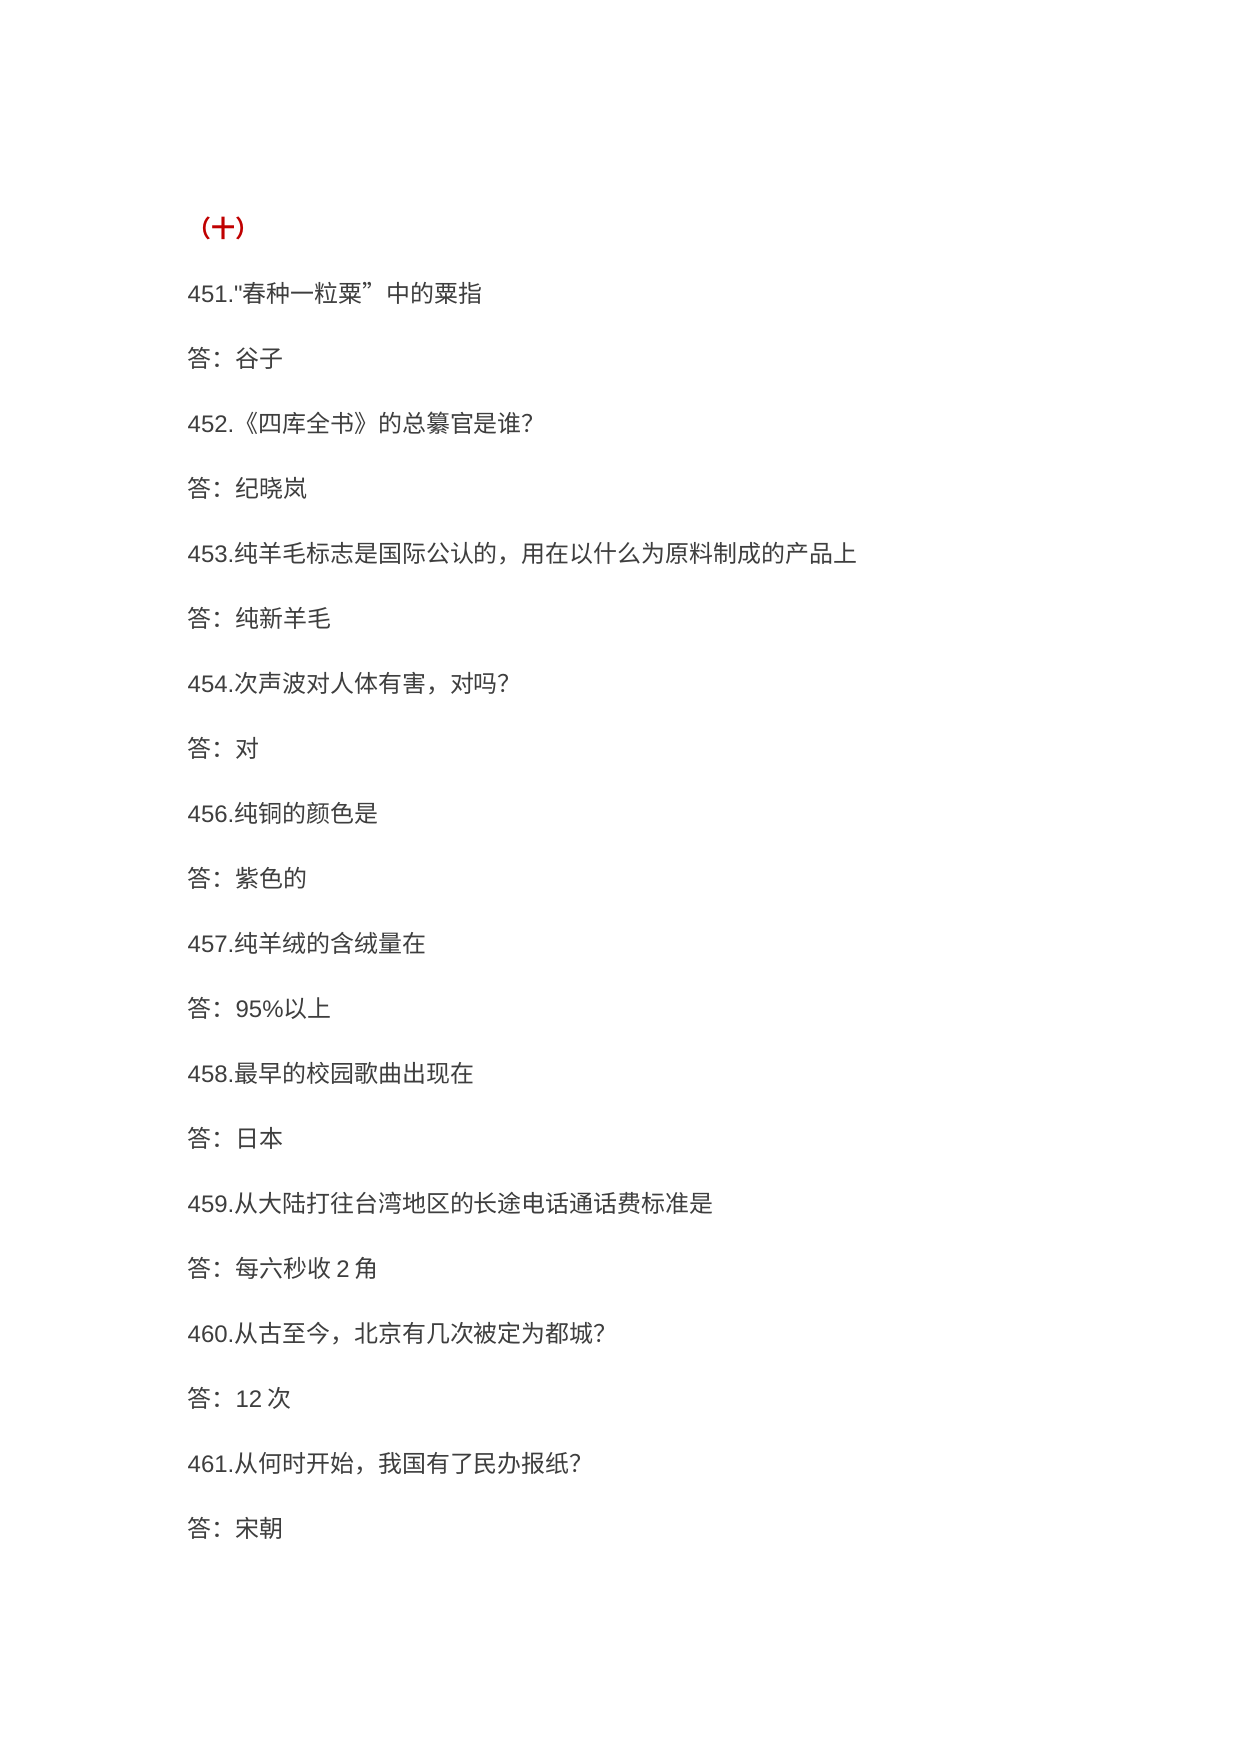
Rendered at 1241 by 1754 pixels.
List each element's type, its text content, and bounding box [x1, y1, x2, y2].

text 答：宋朝 [187, 1494, 1053, 1559]
text 答：纪晓岚 [187, 454, 1053, 519]
text 457.纯羊绒的含绒量在 [187, 909, 1053, 974]
text 458.最早的校园歌曲出现在 [187, 1039, 1053, 1104]
text 452.《四库全书》的总纂官是谁？ [187, 389, 1053, 454]
text 答：纯新羊毛 [187, 584, 1053, 649]
text 459.从大陆打往台湾地区的长途电话通话费标准是 [187, 1169, 1053, 1234]
text 460.从古至今，北京有几次被定为都城？ [187, 1299, 1053, 1364]
text 答：每六秒收2角 [187, 1234, 1053, 1299]
text 答：对 [187, 714, 1053, 779]
text 451."春种一粒粟”中的粟指 [187, 259, 1053, 324]
text 答：95%以上 [187, 974, 1053, 1039]
text 答：谷子 [187, 324, 1053, 389]
text 461.从何时开始，我国有了民办报纸？ [187, 1429, 1053, 1494]
text 答：12次 [187, 1364, 1053, 1429]
text 454.次声波对人体有害，对吗？ [187, 649, 1053, 714]
text （十） [187, 194, 1053, 259]
text 答：日本 [187, 1104, 1053, 1169]
text 答：紫色的 [187, 844, 1053, 909]
text 456.纯铜的颜色是 [187, 779, 1053, 844]
text 453.纯羊毛标志是国际公认的，用在以什么为原料制成的产品上 [187, 519, 1053, 584]
